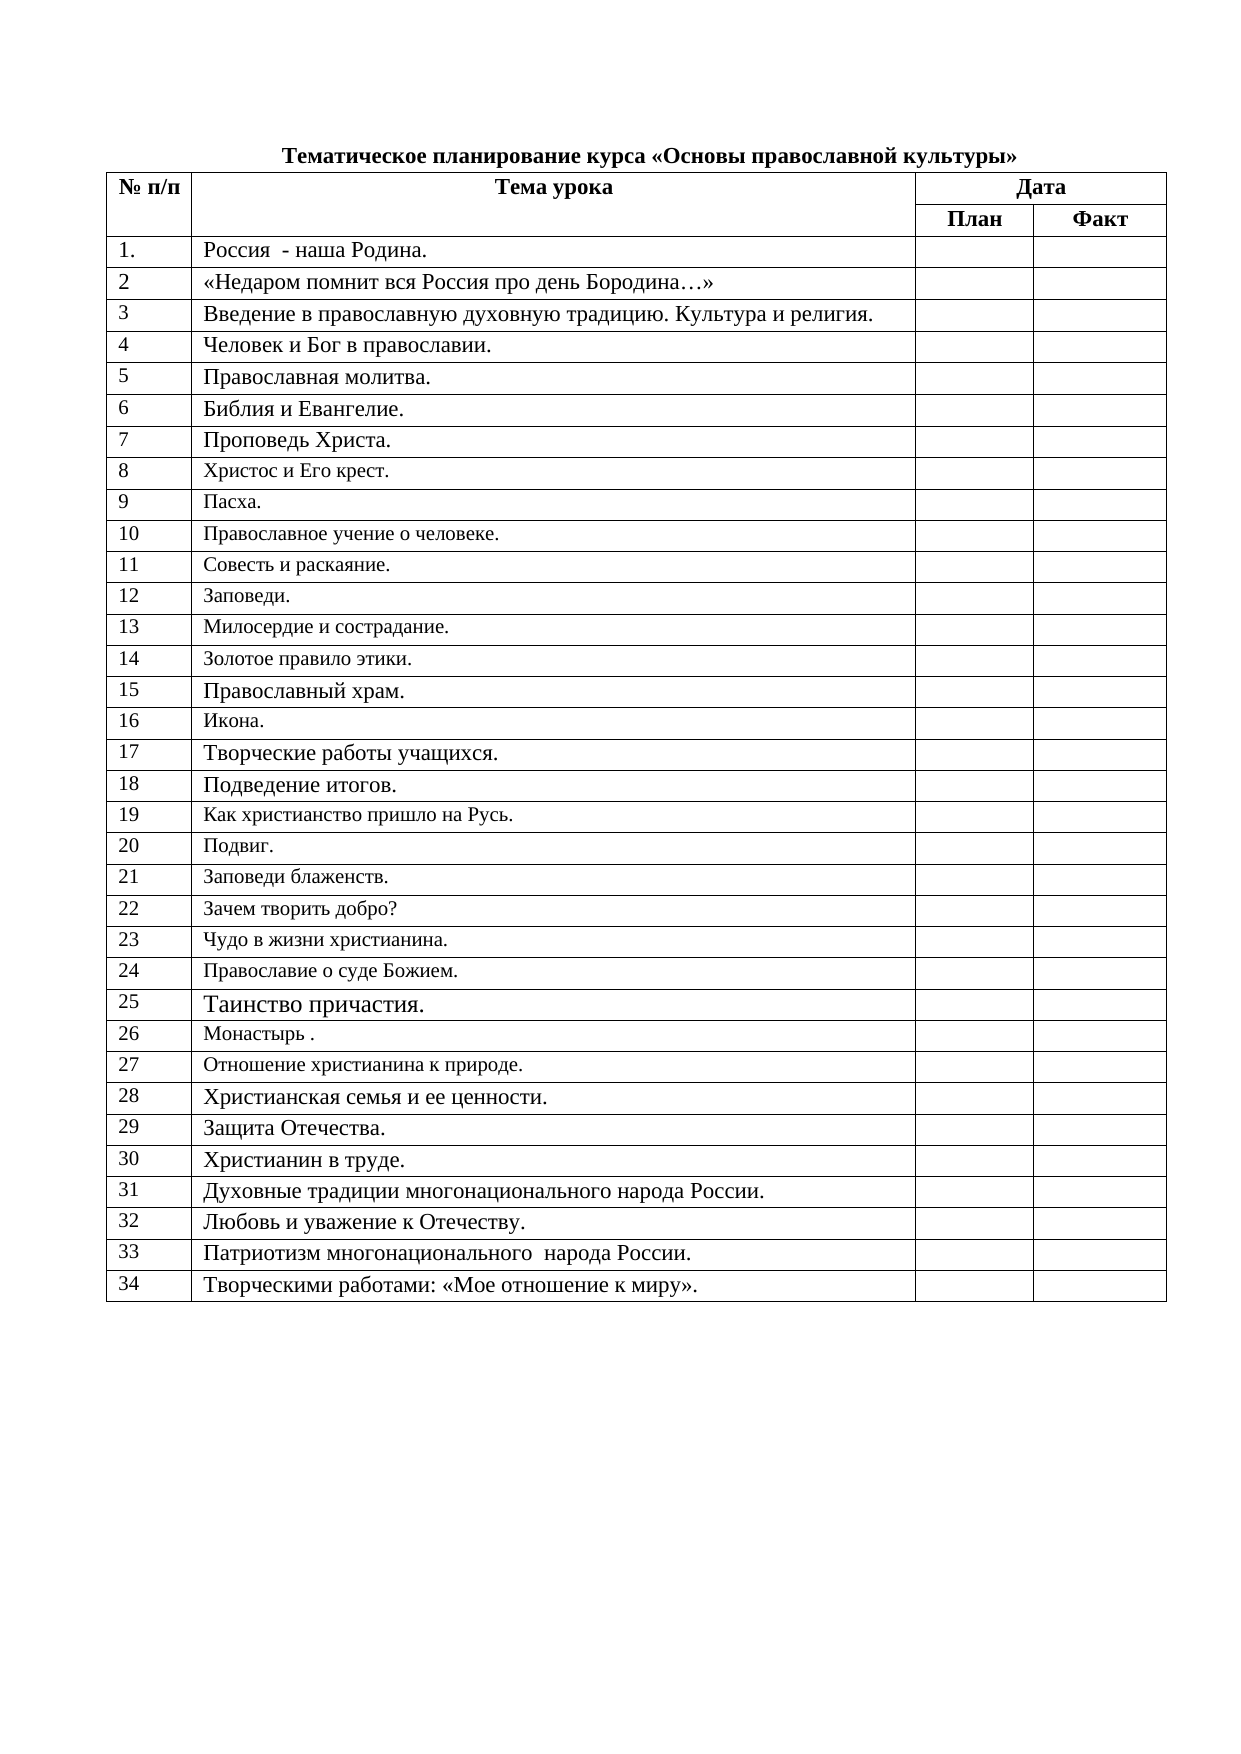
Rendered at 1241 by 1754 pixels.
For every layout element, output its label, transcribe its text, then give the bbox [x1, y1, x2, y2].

table_cell [916, 615, 1033, 645]
table_cell [1034, 1271, 1166, 1301]
table_cell Христос и Его крест. [192, 458, 915, 488]
table_cell 6 [107, 395, 191, 426]
table_cell [916, 1083, 1033, 1113]
table_cell [1034, 237, 1166, 267]
table_cell [916, 1115, 1033, 1145]
table_cell [916, 771, 1033, 801]
table_cell [1034, 990, 1166, 1020]
table_cell 33 [107, 1240, 191, 1270]
table_cell План [916, 205, 1033, 236]
table_header Тема урока [192, 173, 915, 236]
table_cell [916, 490, 1033, 520]
table_cell Милосердие и сострадание. [192, 615, 915, 645]
table_cell Введение в православную духовную традицию. Культура и религия. [192, 300, 915, 331]
table_cell [1034, 332, 1166, 362]
table_cell [916, 395, 1033, 426]
table_cell 7 [107, 427, 191, 457]
table_cell [916, 427, 1033, 457]
table_cell [916, 990, 1033, 1020]
table_cell [1034, 521, 1166, 551]
table_cell 5 [107, 363, 191, 394]
table_cell 20 [107, 833, 191, 863]
table_cell [916, 521, 1033, 551]
table_cell [1034, 865, 1166, 895]
table_cell 28 [107, 1083, 191, 1113]
table_cell Православное учение о человеке. [192, 521, 915, 551]
table_cell [916, 1052, 1033, 1082]
table_cell 17 [107, 740, 191, 770]
table_cell 19 [107, 802, 191, 832]
table_cell [1034, 927, 1166, 957]
table_cell 8 [107, 458, 191, 488]
table_cell [916, 1240, 1033, 1270]
table_cell Защита Отечества. [192, 1115, 915, 1145]
table_cell [1034, 1052, 1166, 1082]
table_cell [1034, 646, 1166, 676]
table_cell [1034, 490, 1166, 520]
table_cell 29 [107, 1115, 191, 1145]
table_cell [916, 708, 1033, 738]
table_cell Отношение христианина к природе. [192, 1052, 915, 1082]
table_cell 30 [107, 1146, 191, 1176]
table_cell Православная молитва. [192, 363, 915, 394]
table_cell 10 [107, 521, 191, 551]
table_cell 16 [107, 708, 191, 738]
table_cell [916, 1208, 1033, 1238]
table_cell [1034, 771, 1166, 801]
table_header Дата [916, 173, 1166, 204]
table_cell 2 [107, 268, 191, 299]
table_cell 13 [107, 615, 191, 645]
table_cell [1034, 1083, 1166, 1113]
table_cell [1034, 1208, 1166, 1238]
table_cell [1034, 615, 1166, 645]
table_cell 32 [107, 1208, 191, 1238]
table_cell Православный храм. [192, 677, 915, 707]
table_cell [916, 896, 1033, 926]
table_cell 23 [107, 927, 191, 957]
table_cell Пасха. [192, 490, 915, 520]
table_cell Творческие работы учащихся. [192, 740, 915, 770]
table_cell [916, 300, 1033, 331]
table_cell Заповеди блаженств. [192, 865, 915, 895]
table_cell [1034, 1146, 1166, 1176]
table_cell [916, 802, 1033, 832]
table_cell Золотое правило этики. [192, 646, 915, 676]
table_cell [916, 833, 1033, 863]
table_cell [1034, 740, 1166, 770]
table_cell [1034, 833, 1166, 863]
table_cell 11 [107, 552, 191, 582]
table_cell Проповедь Христа. [192, 427, 915, 457]
table_cell Икона. [192, 708, 915, 738]
table_cell Заповеди. [192, 583, 915, 613]
table_cell [916, 677, 1033, 707]
table_cell [916, 927, 1033, 957]
table_cell [1034, 583, 1166, 613]
table_cell Православие о суде Божием. [192, 958, 915, 988]
table_cell 14 [107, 646, 191, 676]
table_cell [1034, 427, 1166, 457]
table_cell [916, 552, 1033, 582]
table_cell [916, 1271, 1033, 1301]
table_cell [1034, 300, 1166, 331]
table_cell 18 [107, 771, 191, 801]
table_cell 24 [107, 958, 191, 988]
table_cell [1034, 458, 1166, 488]
table_cell [916, 740, 1033, 770]
table_cell 12 [107, 583, 191, 613]
table_cell Монастырь . [192, 1021, 915, 1051]
table_cell [1034, 363, 1166, 394]
table_cell [1034, 958, 1166, 988]
table_cell Патриотизм многонационального народа России. [192, 1240, 915, 1270]
table_cell 9 [107, 490, 191, 520]
table_cell [916, 865, 1033, 895]
table_cell 3 [107, 300, 191, 331]
table_cell [916, 1146, 1033, 1176]
table_cell Человек и Бог в православии. [192, 332, 915, 362]
table_cell [1034, 677, 1166, 707]
table_cell 1. [107, 237, 191, 267]
table_cell [916, 458, 1033, 488]
table_cell Духовные традиции многонационального народа России. [192, 1177, 915, 1207]
table_cell [1034, 896, 1166, 926]
table_cell Факт [1034, 205, 1166, 236]
table_cell «Недаром помнит вся Россия про день Бородина…» [192, 268, 915, 299]
table_cell 15 [107, 677, 191, 707]
table_cell 22 [107, 896, 191, 926]
table_cell 21 [107, 865, 191, 895]
table_cell 31 [107, 1177, 191, 1207]
table_cell Подвиг. [192, 833, 915, 863]
table_cell Подведение итогов. [192, 771, 915, 801]
table_cell Творческими работами: «Мое отношение к миру». [192, 1271, 915, 1301]
table_cell [1034, 268, 1166, 299]
table_cell Совесть и раскаяние. [192, 552, 915, 582]
text Тематическое планирование курса «Основы православной культуры» [118, 142, 1181, 168]
table_cell [1034, 1021, 1166, 1051]
table_cell 34 [107, 1271, 191, 1301]
table_cell [1034, 802, 1166, 832]
table_cell [1034, 1240, 1166, 1270]
table_cell 27 [107, 1052, 191, 1082]
table_cell [1034, 708, 1166, 738]
table_cell Любовь и уважение к Отечеству. [192, 1208, 915, 1238]
table_cell Таинство причастия. [192, 990, 915, 1020]
table_cell [916, 583, 1033, 613]
table_cell [916, 363, 1033, 394]
table_cell 26 [107, 1021, 191, 1051]
table_cell Как христианство пришло на Русь. [192, 802, 915, 832]
table_cell [916, 237, 1033, 267]
table_cell [1034, 1177, 1166, 1207]
table_cell [916, 646, 1033, 676]
table_cell [916, 1021, 1033, 1051]
table_cell Христианская семья и ее ценности. [192, 1083, 915, 1113]
table_cell 25 [107, 990, 191, 1020]
table_cell Библия и Евангелие. [192, 395, 915, 426]
table_cell [1034, 1115, 1166, 1145]
table_cell Зачем творить добро? [192, 896, 915, 926]
table_cell [916, 268, 1033, 299]
table_cell Христианин в труде. [192, 1146, 915, 1176]
table_cell 4 [107, 332, 191, 362]
table_cell [916, 958, 1033, 988]
table_cell [916, 332, 1033, 362]
table_cell [1034, 395, 1166, 426]
table_header № п/п [107, 173, 191, 236]
table_cell [1034, 552, 1166, 582]
table_cell Россия - наша Родина. [192, 237, 915, 267]
table_cell [916, 1177, 1033, 1207]
table_cell Чудо в жизни христианина. [192, 927, 915, 957]
